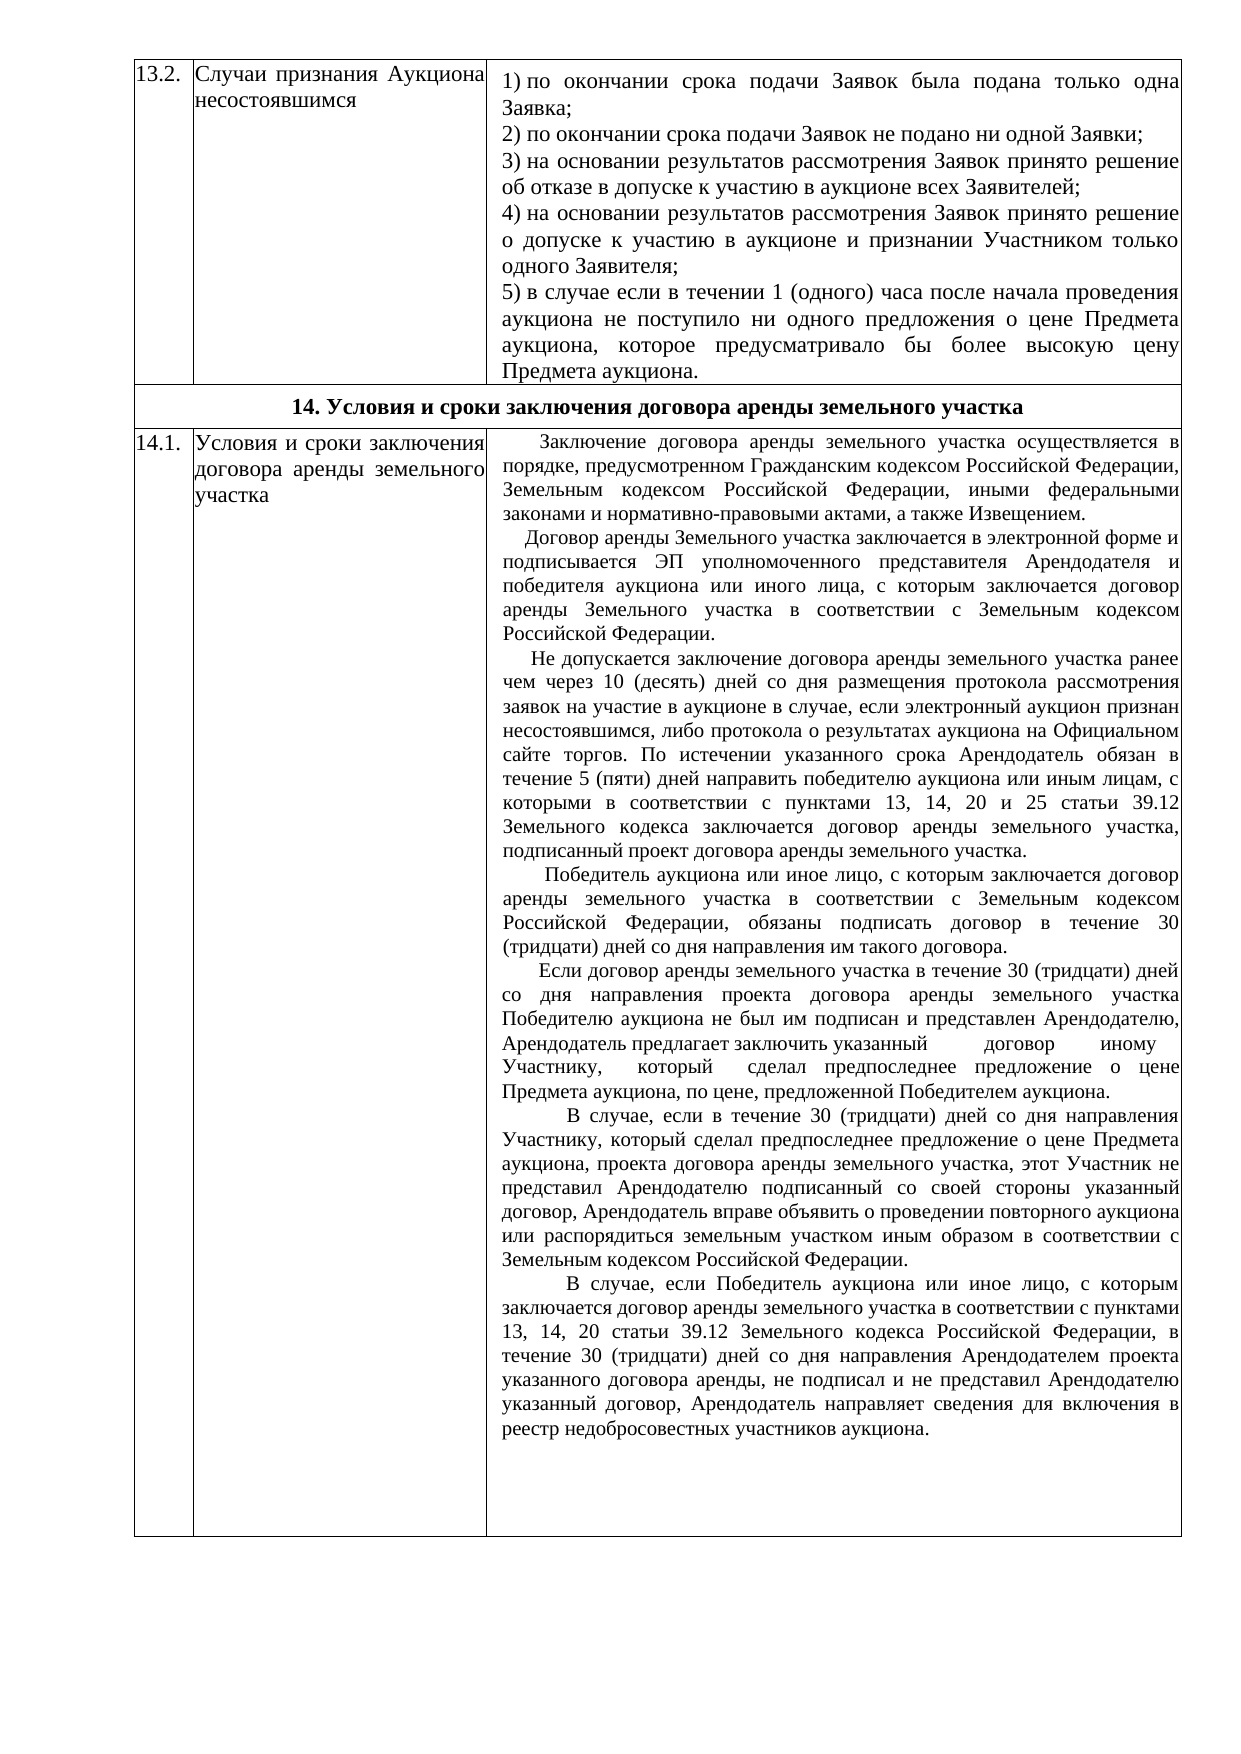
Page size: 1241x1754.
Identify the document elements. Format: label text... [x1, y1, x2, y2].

table_header Случаи признания Аукциона несостоявшимся [194, 60, 486, 384]
table_cell Заключение договора аренды земельного участка осуществляется в порядке, предусмотренном Гражданским кодексом Российской Федерации, Земельным кодексом Российской Федерации, иными федеральными законами и нормативно-правовыми актами, а также Извещением. Договор аренды Земельного участка заключается в электронной форме и подписывается ЭП уполномоченного представителя Арендодателя и победителя аукциона или иного лица, с которым заключается договор аренды Земельного участка в соответствии с Земельным кодексом Российской Федерации. Не допускается заключение договора аренды земельного участка ранее чем через 10 (десять) дней со дня размещения протокола рассмотрения заявок на участие в аукционе в случае, если электронный аукцион признан несостоявшимся, либо протокола о результатах аукциона на Официальном сайте торгов. По истечении указанного срока Арендодатель обязан в течение 5 (пяти) дней направить победителю аукциона или иным лицам, с которыми в соответствии с пунктами 13, 14, 20 и 25 статьи 39.12 Земельного кодекса заключается договор аренды земельного участка, подписанный проект договора аренды земельного участка. Победитель аукциона или иное лицо, с которым заключается договор аренды земельного участка в соответствии с Земельным кодексом Российской Федерации, обязаны подписать договор в течение 30 (тридцати) дней со дня направления им такого договора. Если договор аренды земельного участка в течение 30 (тридцати) дней со дня направления проекта договора аренды земельного участка Победителю аукциона не был им подписан и представлен Арендодателю, Арендодатель предлагает заключить указанный договор иному Участнику, который сделал предпоследнее предложение о цене Предмета аукциона, по цене, предложенной Победителем аукциона. В случае, если в течение 30 (тридцати) дней со дня направления Участнику, который сделал предпоследнее предложение о цене Предмета аукциона, проекта договора аренды земельного участка, этот Участник не представил Арендодателю подписанный со своей стороны указанный договор, Арендодатель вправе объявить о проведении повторного аукциона или распорядиться земельным участком иным образом в соответствии с Земельным кодексом Российской Федерации. В случае, если Победитель аукциона или иное лицо, с которым заключается договор аренды земельного участка в соответствии с пунктами 13, 14, 20 статьи 39.12 Земельного кодекса Российской Федерации, в течение 30 (тридцати) дней со дня направления Арендодателем проекта указанного договора аренды, не подписал и не представил Арендодателю указанный договор, Арендодатель направляет сведения для включения в реестр недобросовестных участников аукциона. [487, 429, 1181, 1536]
table_header 13.2. [135, 60, 193, 384]
table_header по окончании срока подачи Заявок была подана только одна Заявка; по окончании срока подачи Заявок не подано ни одной Заявки; на основании результатов рассмотрения Заявок принято решение об отказе в допуске к участию в аукционе всех Заявителей; на основании результатов рассмотрения Заявок принято решение о допуске к участию в аукционе и признании Участником только одного Заявителя; в случае если в течении 1 (одного) часа после начала проведения аукциона не поступило ни одного предложения о цене Предмета аукциона, которое предусматривало бы более высокую цену Предмета аукциона. [487, 60, 1181, 384]
table_cell 14. Условия и сроки заключения договора аренды земельного участка [135, 385, 1181, 428]
table_cell Условия и сроки заключения договора аренды земельного участка [194, 429, 486, 1536]
table_cell 14.1. [135, 429, 193, 1536]
